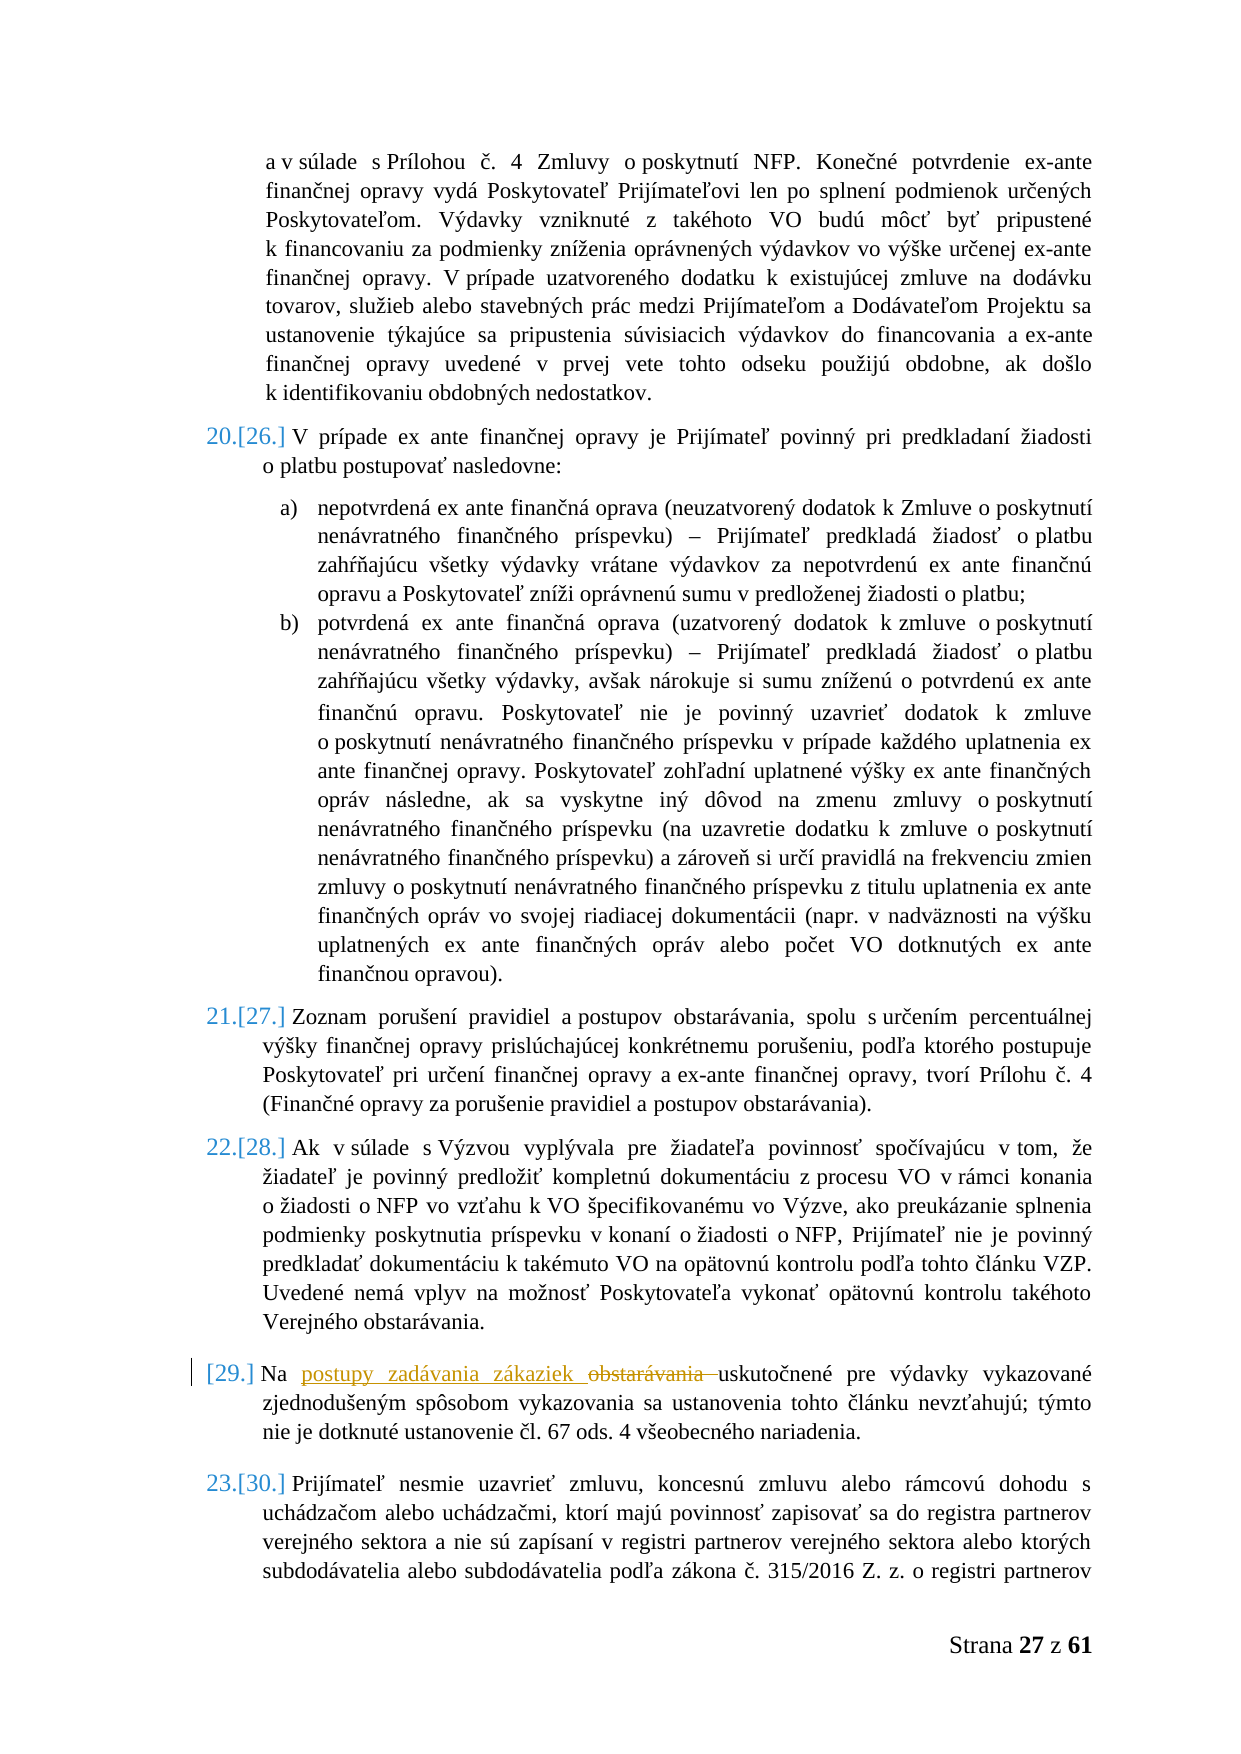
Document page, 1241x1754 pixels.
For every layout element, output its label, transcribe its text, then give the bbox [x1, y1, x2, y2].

list nepotvrdená ex ante finančná oprava (neuzatvorený dodatok k Zmluve o poskytnutí nenávratného finančného príspevku) – Prijímateľ predkladá žiadosť o platbu zahŕňajúcu všetky výdavky vrátane výdavkov za nepotvrdenú ex ante finančnú opravu a Poskytovateľ zníži oprávnenú sumu v predloženej žiadosti o platbu; [280, 494, 1092, 607]
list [262, 148, 1092, 406]
list potvrdená ex ante finančná oprava (uzatvorený dodatok k zmluve o poskytnutí nenávratného finančného príspevku) – Prijímateľ predkladá žiadosť o platbu zahŕňajúcu všetky výdavky, avšak nárokuje si sumu zníženú o potvrdenú ex ante finančnú opravu. Poskytovateľ nie je povinný uzavrieť dodatok k zmluve o poskytnutí nenávratného finančného príspevku v prípade každého uplatnenia ex ante finančnej opravy. Poskytovateľ zohľadní uplatnené výšky ex ante finančných opráv následne, ak sa vyskytne iný dôvod na zmenu zmluvy o poskytnutí nenávratného finančného príspevku (na uzavretie dodatku k zmluve o poskytnutí nenávratného finančného príspevku) a zároveň si určí pravidlá na frekvenciu zmien zmluvy o poskytnutí nenávratného finančného príspevku z titulu uplatnenia ex ante finančných opráv vo svojej riadiacej dokumentácii (napr. v nadväznosti na výšku uplatnených ex ante finančných opráv alebo počet VO dotknutých ex ante finančnou opravou). [280, 609, 1092, 986]
list Na uskutočnené pre výdavky vykazované zjednodušeným spôsobom vykazovania sa ustanovenia tohto článku nevzťahujú; týmto nie je dotknuté ustanovenie čl. 67 ods. 4 všeobecného nariadenia. [206, 1358, 1092, 1444]
list Ak v súlade s Výzvou vyplývala pre žiadateľa povinnosť spočívajúcu v tom, že žiadateľ je povinný predložiť kompletnú dokumentáciu z procesu VO v rámci konania o žiadosti o NFP vo vzťahu k VO špecifikovanému vo Výzve, ako preukázanie splnenia podmienky poskytnutia príspevku v konaní o žiadosti o NFP, Prijímateľ nie je povinný predkladať dokumentáciu k takémuto VO na opätovnú kontrolu podľa tohto článku VZP. Uvedené nemá vplyv na možnosť Poskytovateľa vykonať opätovnú kontrolu takéhoto Verejného obstarávania. [206, 1132, 1092, 1334]
list Zoznam porušení pravidiel a postupov obstarávania, spolu s určením percentuálnej výšky finančnej opravy prislúchajúcej konkrétnemu porušeniu, podľa ktorého postupuje Poskytovateľ pri určení finančnej opravy a ex-ante finančnej opravy, tvorí Prílohu č. 4 (Finančné opravy za porušenie pravidiel a postupov obstarávania). [206, 1001, 1092, 1117]
list V prípade ex ante finančnej opravy je Prijímateľ povinný pri predkladaní žiadosti o platbu postupovať nasledovne: [206, 421, 1092, 478]
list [206, 1468, 1092, 1583]
